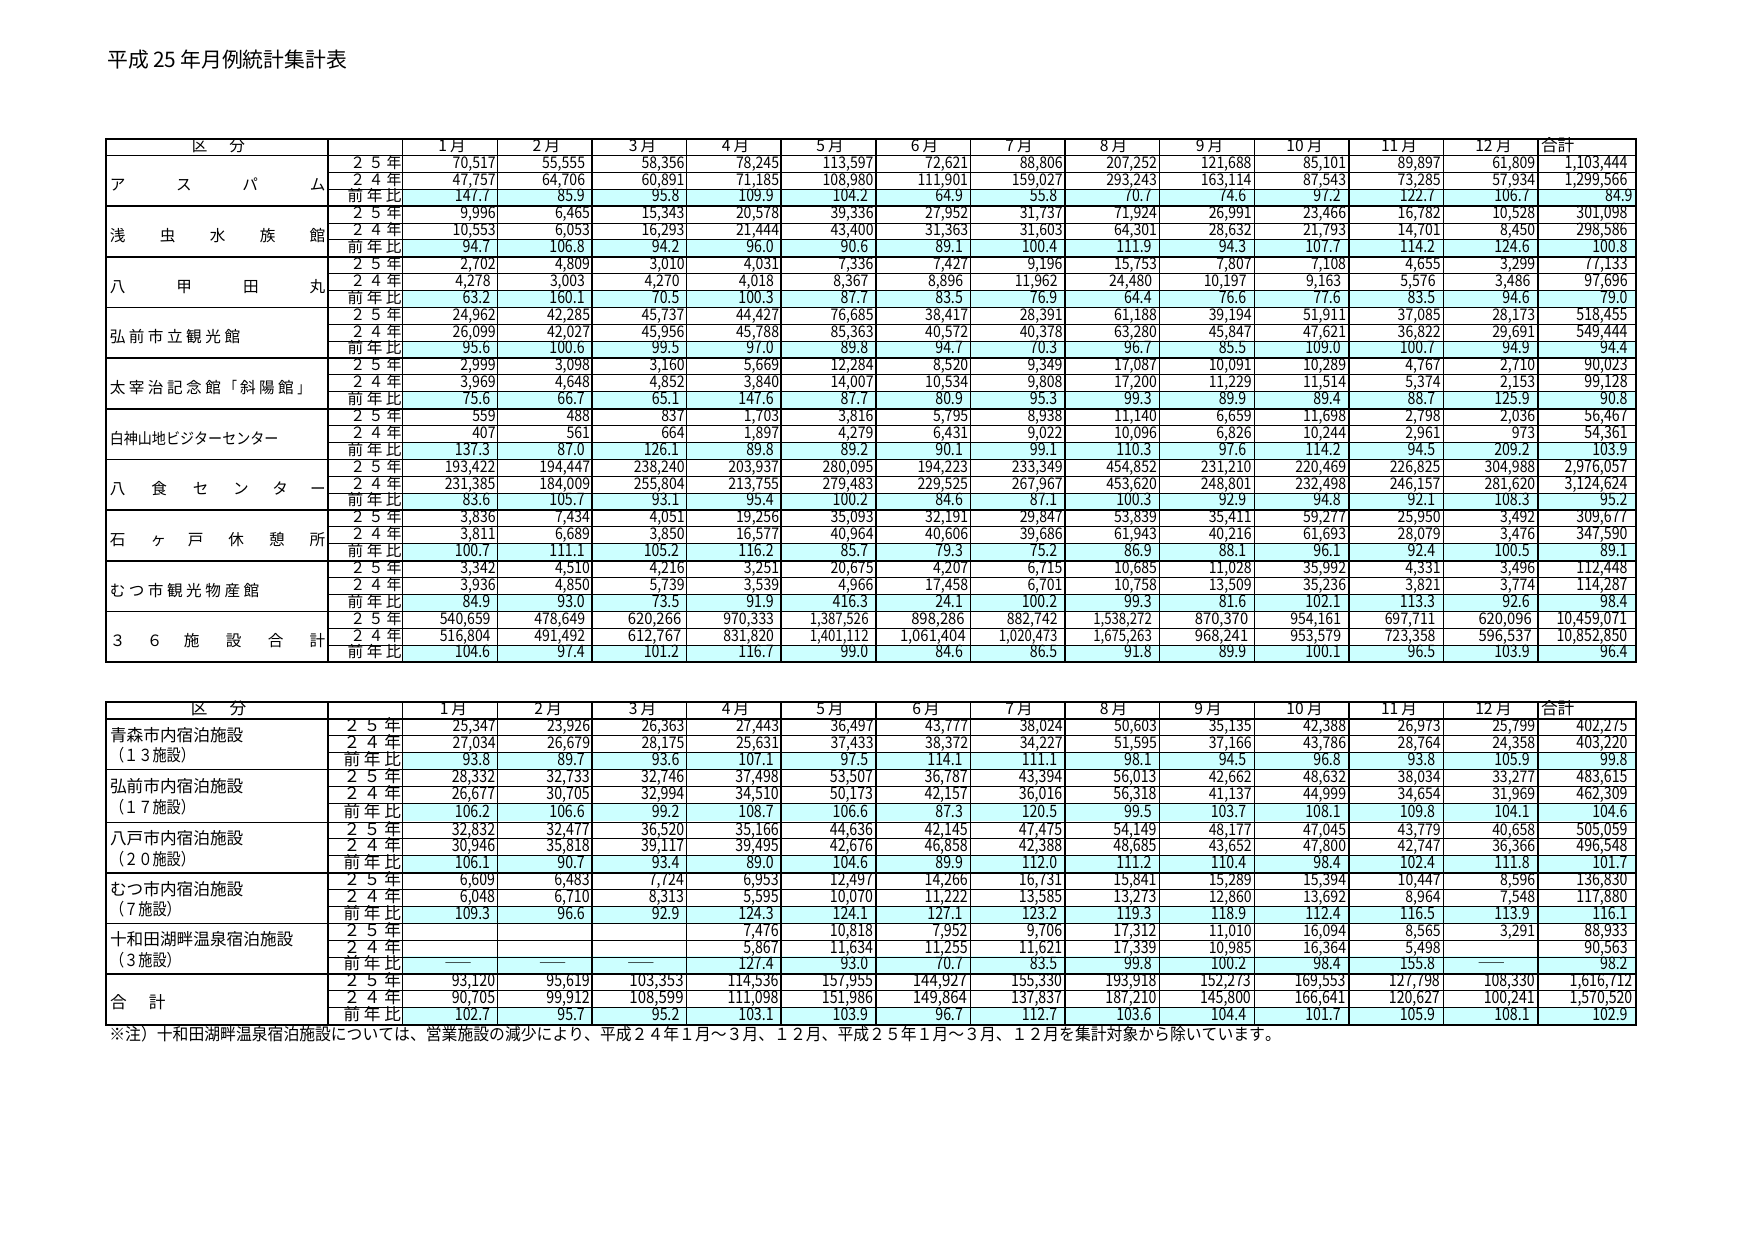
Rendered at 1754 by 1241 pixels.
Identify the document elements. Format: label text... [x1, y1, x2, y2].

table_cell 前 年 比 [329, 856, 402, 872]
table_cell 103.9 [1444, 646, 1537, 661]
table_cell 124.6 [1444, 240, 1537, 256]
table_cell 103.6 [1066, 1008, 1159, 1024]
table_cell 51,911 [1255, 308, 1348, 324]
table_cell 105.9 [1350, 1008, 1443, 1024]
table_cell 93.8 [1350, 753, 1443, 769]
table_cell 96.0 [687, 240, 780, 256]
table_cell 116.7 [687, 646, 780, 661]
table_cell 7,427 [877, 258, 970, 273]
table_cell 17,312 [1066, 924, 1159, 939]
table_cell 99.3 [1066, 392, 1159, 408]
table_cell 17,087 [1066, 359, 1159, 374]
table_cell 106.1 [403, 856, 497, 872]
table_cell 36,787 [877, 770, 970, 786]
table_cell 16,782 [1350, 207, 1443, 222]
table_cell 76,685 [782, 308, 875, 324]
table_cell 104.6 [1539, 804, 1635, 821]
text ※注）十和田湖畔温泉宿泊施設については、営業施設の減少により、平成２４年１月～３月、１２月、平成２５年１月～３月、１２月を集計対象から除いています。 [109, 1025, 1648, 1045]
table_cell 114,287 [1539, 578, 1635, 594]
table_cell 8,450 [1444, 224, 1537, 239]
table_cell 416.3 [782, 595, 875, 611]
table_cell 831,820 [687, 629, 780, 644]
table_cell 32,994 [593, 787, 686, 802]
table_cell 193,918 [1066, 975, 1159, 990]
table_cell 84.6 [877, 494, 970, 509]
table_cell 6,953 [687, 874, 780, 889]
table_cell 27,443 [687, 720, 780, 735]
table_cell 61,188 [1066, 308, 1159, 324]
table_cell 246,157 [1350, 477, 1443, 492]
table_cell 87.0 [498, 443, 591, 459]
table_cell 99,912 [498, 991, 591, 1007]
table_cell 70.3 [971, 342, 1064, 357]
table_cell 42,027 [498, 325, 591, 341]
table_cell ２ ４ 年 [329, 173, 402, 189]
table_cell 37,498 [687, 770, 780, 786]
table_cell ２ ５ 年 [329, 511, 402, 526]
table_cell 11,010 [1160, 924, 1254, 939]
table_cell 50,173 [782, 787, 875, 802]
table_cell 34,510 [687, 787, 780, 802]
table_cell ２ ５ 年 [329, 720, 402, 735]
table_header 3月 [593, 140, 686, 155]
table_cell 953,579 [1255, 629, 1348, 644]
table_cell 96.7 [1066, 342, 1159, 357]
table_header 6月 [877, 140, 970, 155]
table_cell 106.2 [403, 804, 497, 821]
table_cell 113.3 [1350, 595, 1443, 611]
table_cell 36,520 [593, 823, 686, 838]
table_cell 63.2 [403, 291, 497, 307]
table_cell 12,284 [782, 359, 875, 374]
table_cell 90,023 [1539, 359, 1635, 374]
table_cell 478,649 [498, 612, 591, 628]
table_cell 71,185 [687, 173, 780, 189]
table_cell 32,832 [403, 823, 497, 838]
table_cell 63,280 [1066, 325, 1159, 341]
table_cell 5,595 [687, 890, 780, 906]
table_cell 96.7 [877, 1008, 970, 1024]
table_cell 76.6 [1160, 291, 1254, 307]
table_cell 3,476 [1444, 527, 1537, 543]
table_cell 12,497 [782, 874, 875, 889]
table_cell 88.1 [1160, 544, 1254, 560]
table_cell 42,285 [498, 308, 591, 324]
table_cell 101.7 [1539, 856, 1635, 872]
table_cell 47,475 [971, 823, 1064, 838]
table_cell 293,243 [1066, 173, 1159, 189]
table_cell 白神山地ビジターセンター [107, 410, 327, 459]
table_cell 106.6 [782, 804, 875, 821]
table_cell 4,270 [593, 274, 686, 290]
table_cell 145,800 [1160, 991, 1254, 1007]
table_cell 38,372 [877, 736, 970, 752]
table_cell 95,619 [498, 975, 591, 990]
table_cell ２ ４ 年 [329, 941, 402, 956]
table_header [329, 703, 402, 718]
table_cell 31,363 [877, 224, 970, 239]
table_cell 169,553 [1255, 975, 1348, 990]
table_cell 100,241 [1444, 991, 1537, 1007]
table_cell 194,447 [498, 460, 591, 476]
table_cell 89.9 [1160, 392, 1254, 408]
table_cell 37,085 [1350, 308, 1443, 324]
table_cell 32,746 [593, 770, 686, 786]
table_cell 24,358 [1444, 736, 1537, 752]
table_cell 97,696 [1539, 274, 1635, 290]
table_cell 213,755 [687, 477, 780, 492]
table_cell 6,659 [1160, 410, 1254, 425]
table_cell 16,577 [687, 527, 780, 543]
table_header 3月 [593, 703, 686, 718]
table_cell 16,364 [1255, 941, 1348, 956]
table_cell 4,767 [1350, 359, 1443, 374]
table_cell 99.5 [1066, 804, 1159, 821]
table_cell 100.4 [971, 240, 1064, 256]
table_cell 108,599 [593, 991, 686, 1007]
table_cell 9,196 [971, 258, 1064, 273]
table_cell 54,361 [1539, 426, 1635, 442]
table_cell 3,821 [1350, 578, 1443, 594]
table_cell 24,480 [1066, 274, 1159, 290]
table_cell 43,786 [1255, 736, 1348, 752]
table_cell 10,091 [1160, 359, 1254, 374]
table_cell 14,266 [877, 874, 970, 889]
table_cell ２ ５ 年 [329, 975, 402, 990]
table_cell 15,289 [1160, 874, 1254, 889]
table_cell 1,401,112 [782, 629, 875, 644]
table_cell 6,465 [498, 207, 591, 222]
table_cell 1,103,444 [1539, 156, 1635, 172]
table_cell 35,992 [1255, 562, 1348, 577]
table_cell 13,273 [1066, 890, 1159, 906]
table_cell 八 甲 田 丸 [107, 258, 327, 307]
table_cell 2,702 [403, 258, 497, 273]
table_cell 28,632 [1160, 224, 1254, 239]
table_cell 56,318 [1066, 787, 1159, 802]
table_cell 75.6 [403, 392, 497, 408]
table_cell 38,024 [971, 720, 1064, 735]
table_cell 100.6 [498, 342, 591, 357]
table_cell 36,016 [971, 787, 1064, 802]
table_cell 47,045 [1255, 823, 1348, 838]
table_cell 347,590 [1539, 527, 1635, 543]
table_cell ２ ５ 年 [329, 874, 402, 889]
table_cell 255,804 [593, 477, 686, 492]
table_cell 5,576 [1350, 274, 1443, 290]
table_cell 79.0 [1539, 291, 1635, 307]
table_cell 105.9 [1444, 753, 1537, 769]
table_cell 187,210 [1066, 991, 1159, 1007]
table_cell 104.6 [782, 856, 875, 872]
table_cell 99.2 [593, 804, 686, 821]
table_cell 26,677 [403, 787, 497, 802]
table_cell 104.1 [1444, 804, 1537, 821]
table_cell 36,497 [782, 720, 875, 735]
table_cell 3,251 [687, 562, 780, 577]
table_cell むつ市内宿泊施設 （７施設） [107, 874, 327, 923]
table_cell 87.3 [877, 804, 970, 821]
table_cell 203,937 [687, 460, 780, 476]
table_cell 193,422 [403, 460, 497, 476]
table_cell 1,675,263 [1066, 629, 1159, 644]
table_cell 55.8 [971, 190, 1064, 205]
table_cell 94.2 [593, 240, 686, 256]
table_cell 15,343 [593, 207, 686, 222]
table_cell [403, 924, 497, 939]
table_cell 12,860 [1160, 890, 1254, 906]
table_cell 104.6 [403, 646, 497, 661]
table_cell 76.9 [971, 291, 1064, 307]
table_cell 3,299 [1444, 258, 1537, 273]
table_cell 304,988 [1444, 460, 1537, 476]
table_cell 10,553 [403, 224, 497, 239]
table_cell 32,477 [498, 823, 591, 838]
table_cell 85.9 [498, 190, 591, 205]
table_cell 85.7 [782, 544, 875, 560]
table_cell 24.1 [877, 595, 970, 611]
table_header 区 分 [107, 703, 327, 718]
table_cell 232,498 [1255, 477, 1348, 492]
table_cell 84.6 [877, 646, 970, 661]
table_cell 43,777 [877, 720, 970, 735]
table_cell 870,370 [1160, 612, 1254, 628]
table_cell 55,555 [498, 156, 591, 172]
table_cell 973 [1444, 426, 1537, 442]
table_cell ２ ４ 年 [329, 839, 402, 855]
table_header 7月 [971, 140, 1064, 155]
table_cell 112.7 [971, 1008, 1064, 1024]
table_cell 57,934 [1444, 173, 1537, 189]
table_cell 35,236 [1255, 578, 1348, 594]
table_cell 103.7 [1160, 804, 1254, 821]
table_cell 28,173 [1444, 308, 1537, 324]
table_cell 51,595 [1066, 736, 1159, 752]
table_cell 89,897 [1350, 156, 1443, 172]
table_cell 954,161 [1255, 612, 1348, 628]
table_cell 109.9 [687, 190, 780, 205]
table_cell 7,952 [877, 924, 970, 939]
table_cell 3,492 [1444, 511, 1537, 526]
table_cell 前 年 比 [329, 753, 402, 769]
table_cell 9,808 [971, 375, 1064, 391]
table_cell 123.2 [971, 907, 1064, 923]
table_cell 前 年 比 [329, 190, 402, 205]
table_cell 100.2 [1160, 958, 1254, 973]
table_cell 99.0 [782, 646, 875, 661]
table_cell 99.3 [1066, 595, 1159, 611]
table_cell 99.8 [1066, 958, 1159, 973]
table_cell 92.1 [1350, 494, 1443, 509]
table_cell 124.1 [782, 907, 875, 923]
table_cell 100.7 [403, 544, 497, 560]
table_cell 92.6 [1444, 595, 1537, 611]
table_cell ２ ４ 年 [329, 787, 402, 802]
table_cell 97.6 [1160, 443, 1254, 459]
table_cell 5,669 [687, 359, 780, 374]
table_cell 1,538,272 [1066, 612, 1159, 628]
table_cell 65.1 [593, 392, 686, 408]
table_cell 280,095 [782, 460, 875, 476]
table_cell ― [403, 958, 497, 973]
table_cell 4,278 [403, 274, 497, 290]
table_cell 93.1 [593, 494, 686, 509]
table_cell 25,631 [687, 736, 780, 752]
table_cell 弘前市内宿泊施設 （１７施設） [107, 770, 327, 821]
table_cell 50,603 [1066, 720, 1159, 735]
table_cell 6,710 [498, 890, 591, 906]
table_cell 9,022 [971, 426, 1064, 442]
table_cell 70.7 [877, 958, 970, 973]
table_cell 209.2 [1444, 443, 1537, 459]
table_cell 100.8 [1539, 240, 1635, 256]
table_cell ２ ５ 年 [329, 562, 402, 577]
table_cell 298,586 [1539, 224, 1635, 239]
table_cell 157,955 [782, 975, 875, 990]
table_cell 47,757 [403, 173, 497, 189]
table_cell 17,200 [1066, 375, 1159, 391]
table_cell 119.3 [1066, 907, 1159, 923]
table_cell 96.8 [1255, 753, 1348, 769]
table_cell [498, 924, 591, 939]
table_cell 7,476 [687, 924, 780, 939]
table_cell 89.8 [687, 443, 780, 459]
table_cell 1,387,526 [782, 612, 875, 628]
table_header 12月 [1444, 140, 1537, 155]
table_cell 9,706 [971, 924, 1064, 939]
table_cell 160.1 [498, 291, 591, 307]
table_cell 121,688 [1160, 156, 1254, 172]
table_cell 16,731 [971, 874, 1064, 889]
table_cell 26,679 [498, 736, 591, 752]
table_cell 110.3 [1066, 443, 1159, 459]
table_cell 42,676 [782, 839, 875, 855]
table_cell 93,120 [403, 975, 497, 990]
table_cell 20,675 [782, 562, 875, 577]
table_cell ２ ４ 年 [329, 527, 402, 543]
table_cell 968,241 [1160, 629, 1254, 644]
table_cell 108.1 [1255, 804, 1348, 821]
table_cell 106.8 [498, 240, 591, 256]
table_cell 108.3 [1444, 494, 1537, 509]
table_cell [498, 941, 591, 956]
table_cell ２ ５ 年 [329, 612, 402, 628]
table_cell 194,223 [877, 460, 970, 476]
table_cell 10,289 [1255, 359, 1348, 374]
table_cell 151,986 [782, 991, 875, 1007]
table_cell 6,609 [403, 874, 497, 889]
table_cell 47,621 [1255, 325, 1348, 341]
table_cell 155.8 [1350, 958, 1443, 973]
table_cell 44,999 [1255, 787, 1348, 802]
table_cell 31,737 [971, 207, 1064, 222]
table_cell 233,349 [971, 460, 1064, 476]
table_cell 111,098 [687, 991, 780, 1007]
table_cell 24,962 [403, 308, 497, 324]
table_cell 64.9 [877, 190, 970, 205]
table_cell 89.8 [782, 342, 875, 357]
table_header 10月 [1255, 703, 1348, 718]
table_cell 89.1 [1539, 544, 1635, 560]
table_cell 48,685 [1066, 839, 1159, 855]
table_cell 43,779 [1350, 823, 1443, 838]
table_cell 39,336 [782, 207, 875, 222]
table_cell 83.5 [1350, 291, 1443, 307]
table_cell 100.3 [687, 291, 780, 307]
table_cell 95.7 [498, 1008, 591, 1024]
table_cell 7,724 [593, 874, 686, 889]
table_cell 103.9 [782, 1008, 875, 1024]
table_cell 39,117 [593, 839, 686, 855]
table_cell 1,061,404 [877, 629, 970, 644]
table_cell 93.4 [593, 856, 686, 872]
table_cell 25,950 [1350, 511, 1443, 526]
table_cell 前 年 比 [329, 392, 402, 408]
table_cell 30,705 [498, 787, 591, 802]
table_cell 96.6 [498, 907, 591, 923]
table_cell 26,991 [1160, 207, 1254, 222]
table_header 4月 [687, 140, 780, 155]
table_cell 4,279 [782, 426, 875, 442]
table_header 11月 [1350, 703, 1443, 718]
table_cell 37,166 [1160, 736, 1254, 752]
table_cell 56,467 [1539, 410, 1635, 425]
table_cell 3,098 [498, 359, 591, 374]
table_cell 111.8 [1444, 856, 1537, 872]
table_cell 279,483 [782, 477, 875, 492]
table_cell 87,543 [1255, 173, 1348, 189]
table_cell 94.7 [403, 240, 497, 256]
table_cell 96.1 [1255, 544, 1348, 560]
table_cell 72,621 [877, 156, 970, 172]
table_cell 10,528 [1444, 207, 1537, 222]
table_cell 93.0 [498, 595, 591, 611]
table_cell 7,336 [782, 258, 875, 273]
table_cell 10,447 [1350, 874, 1443, 889]
table_cell 3,539 [687, 578, 780, 594]
table_cell 85,363 [782, 325, 875, 341]
table_cell 28,391 [971, 308, 1064, 324]
table_cell 45,788 [687, 325, 780, 341]
table_cell 42,388 [971, 839, 1064, 855]
table_cell 86.9 [1066, 544, 1159, 560]
table_cell 45,737 [593, 308, 686, 324]
table_cell 118.9 [1160, 907, 1254, 923]
table_cell 99,128 [1539, 375, 1635, 391]
table_cell 127.4 [687, 958, 780, 973]
table_cell 147.6 [687, 392, 780, 408]
table_cell 45,956 [593, 325, 686, 341]
table_cell 6,048 [403, 890, 497, 906]
table_cell ア ス パ ム [107, 156, 327, 205]
table_cell 110.4 [1160, 856, 1254, 872]
table_cell 11,229 [1160, 375, 1254, 391]
table_cell 970,333 [687, 612, 780, 628]
table_cell 6,053 [498, 224, 591, 239]
table_cell 39,495 [687, 839, 780, 855]
table_cell 94.7 [877, 342, 970, 357]
table_cell 1,299,566 [1539, 173, 1635, 189]
table_cell 4,655 [1350, 258, 1443, 273]
table_cell 36,822 [1350, 325, 1443, 341]
table_cell 453,620 [1066, 477, 1159, 492]
table_cell 48,632 [1255, 770, 1348, 786]
table_cell 207,252 [1066, 156, 1159, 172]
table_cell 11,222 [877, 890, 970, 906]
table_cell 488 [498, 410, 591, 425]
table_cell 44,427 [687, 308, 780, 324]
table_cell 35,135 [1160, 720, 1254, 735]
table_cell 309,677 [1539, 511, 1635, 526]
table_cell 42,662 [1160, 770, 1254, 786]
table_cell 155,330 [971, 975, 1064, 990]
table_cell 98.4 [1539, 595, 1635, 611]
table_cell 10,758 [1066, 578, 1159, 594]
table_cell 28,332 [403, 770, 497, 786]
table_cell 98.1 [1066, 753, 1159, 769]
table_cell 101.2 [593, 646, 686, 661]
table_cell ２ ４ 年 [329, 991, 402, 1007]
table_cell 90,705 [403, 991, 497, 1007]
table_cell 99.5 [593, 342, 686, 357]
table_cell 3,486 [1444, 274, 1537, 290]
table_header 5月 [782, 140, 875, 155]
table_cell 44,636 [782, 823, 875, 838]
table_cell 100.2 [782, 494, 875, 509]
table_cell 79.3 [877, 544, 970, 560]
table_cell 33,277 [1444, 770, 1537, 786]
table_cell 898,286 [877, 612, 970, 628]
table_cell 2,036 [1444, 410, 1537, 425]
table_cell 5,795 [877, 410, 970, 425]
table_cell 40,378 [971, 325, 1064, 341]
table_header 7月 [971, 703, 1064, 718]
table_cell 35,166 [687, 823, 780, 838]
table_cell 84.9 [403, 595, 497, 611]
table_cell 34,654 [1350, 787, 1443, 802]
table_cell 3,840 [687, 375, 780, 391]
table_cell 9,349 [971, 359, 1064, 374]
table_cell 89.0 [687, 856, 780, 872]
table_cell 弘 前 市 立 観 光 館 [107, 308, 327, 357]
table_cell 94.6 [1444, 291, 1537, 307]
table_cell 前 年 比 [329, 494, 402, 509]
table_cell 17,458 [877, 578, 970, 594]
table_cell 109.3 [403, 907, 497, 923]
table_cell ２ ４ 年 [329, 629, 402, 644]
table_cell 104.4 [1160, 1008, 1254, 1024]
table_cell 70.5 [593, 291, 686, 307]
table_cell 111,901 [877, 173, 970, 189]
table_cell 14,007 [782, 375, 875, 391]
table_cell 516,804 [403, 629, 497, 644]
table_cell 48,177 [1160, 823, 1254, 838]
table_cell 5,498 [1350, 941, 1443, 956]
table_cell 21,793 [1255, 224, 1348, 239]
table_cell 93.0 [782, 958, 875, 973]
table_cell 54,149 [1066, 823, 1159, 838]
table_cell 40,216 [1160, 527, 1254, 543]
table_cell 42,157 [877, 787, 970, 802]
table_cell 95.2 [593, 1008, 686, 1024]
table_cell 10,685 [1066, 562, 1159, 577]
table_header 5月 [782, 703, 875, 718]
table_cell 11,634 [782, 941, 875, 956]
table_cell 496,548 [1539, 839, 1635, 855]
table_cell 231,385 [403, 477, 497, 492]
table_cell 61,809 [1444, 156, 1537, 172]
table_cell 7,548 [1444, 890, 1537, 906]
table_cell 99.1 [971, 443, 1064, 459]
table_cell 32,191 [877, 511, 970, 526]
table_header 合計 [1539, 703, 1635, 718]
table_cell 166,641 [1255, 991, 1348, 1007]
table_cell 70.7 [1066, 190, 1159, 205]
table_cell 97.0 [687, 342, 780, 357]
table_cell 浅 虫 水 族 館 [107, 207, 327, 256]
table_cell 1,616,712 [1539, 975, 1635, 990]
table_cell 111.1 [971, 753, 1064, 769]
table_cell 83.5 [877, 291, 970, 307]
table_cell 前 年 比 [329, 544, 402, 560]
table_cell 1,897 [687, 426, 780, 442]
table_cell 226,825 [1350, 460, 1443, 476]
table_cell 8,520 [877, 359, 970, 374]
table_cell 77.6 [1255, 291, 1348, 307]
table_cell 15,753 [1066, 258, 1159, 273]
table_cell 80.9 [877, 392, 970, 408]
table_cell 3,850 [593, 527, 686, 543]
table_cell 前 年 比 [329, 240, 402, 256]
table_cell 91.9 [687, 595, 780, 611]
table_cell 114.2 [1350, 240, 1443, 256]
table_cell [593, 924, 686, 939]
table_cell 3,010 [593, 258, 686, 273]
table_cell 58,356 [593, 156, 686, 172]
table_cell 407 [403, 426, 497, 442]
table_cell 2,153 [1444, 375, 1537, 391]
table_cell 4,216 [593, 562, 686, 577]
table_cell 238,240 [593, 460, 686, 476]
table_cell 267,967 [971, 477, 1064, 492]
table_cell 111.9 [1066, 240, 1159, 256]
table_cell 87.1 [971, 494, 1064, 509]
table_cell 116.5 [1350, 907, 1443, 923]
table_cell 100.3 [1066, 494, 1159, 509]
table_cell 5,739 [593, 578, 686, 594]
table_cell 60,891 [593, 173, 686, 189]
table_cell 620,096 [1444, 612, 1537, 628]
table_cell 29,691 [1444, 325, 1537, 341]
table_cell 8,596 [1444, 874, 1537, 889]
table_header 12月 [1444, 703, 1537, 718]
table_cell む つ 市 観 光 物 産 館 [107, 562, 327, 611]
table_cell 5,867 [687, 941, 780, 956]
table_cell 103,353 [593, 975, 686, 990]
table_cell 89.1 [877, 240, 970, 256]
table_cell 108.1 [1444, 1008, 1537, 1024]
table_cell 43,400 [782, 224, 875, 239]
table_cell 109.8 [1350, 804, 1443, 821]
table_cell ２ ５ 年 [329, 207, 402, 222]
table_cell 43,394 [971, 770, 1064, 786]
table_cell 723,358 [1350, 629, 1443, 644]
table_cell 前 年 比 [329, 646, 402, 661]
table_cell 前 年 比 [329, 804, 402, 821]
table_cell 113,597 [782, 156, 875, 172]
table_cell ２ ４ 年 [329, 274, 402, 290]
table_cell ― [593, 958, 686, 973]
table_cell 114.1 [877, 753, 970, 769]
table_cell 前 年 比 [329, 342, 402, 357]
table_cell 106.7 [1444, 190, 1537, 205]
table_cell 3,969 [403, 375, 497, 391]
table_cell 34,227 [971, 736, 1064, 752]
table_cell 59,277 [1255, 511, 1348, 526]
table_cell 8,964 [1350, 890, 1443, 906]
table_cell 16,094 [1255, 924, 1348, 939]
table_cell 81.6 [1160, 595, 1254, 611]
table_cell 4,331 [1350, 562, 1443, 577]
table_cell ２ ４ 年 [329, 736, 402, 752]
table_cell 21,444 [687, 224, 780, 239]
table_cell 36,366 [1444, 839, 1537, 855]
table_cell 95.3 [971, 392, 1064, 408]
table_cell 2,999 [403, 359, 497, 374]
table_header 9月 [1160, 703, 1254, 718]
table_cell 90.8 [1539, 392, 1635, 408]
table_cell 105.2 [593, 544, 686, 560]
table_cell 35,093 [782, 511, 875, 526]
table_cell 23,466 [1255, 207, 1348, 222]
table_cell 102.4 [1350, 856, 1443, 872]
table_cell 248,801 [1160, 477, 1254, 492]
table_cell 94.4 [1539, 342, 1635, 357]
table_cell ２ ４ 年 [329, 375, 402, 391]
table_header 2月 [498, 703, 591, 718]
table_cell 3,124,624 [1539, 477, 1635, 492]
table_cell 95.2 [1539, 494, 1635, 509]
table_cell 42,747 [1350, 839, 1443, 855]
table_cell 94.5 [1160, 753, 1254, 769]
table_header 8月 [1066, 703, 1159, 718]
table_cell 39,194 [1160, 308, 1254, 324]
table_cell 612,767 [593, 629, 686, 644]
table_cell 4,510 [498, 562, 591, 577]
table_cell 77,133 [1539, 258, 1635, 273]
table_cell 53,839 [1066, 511, 1159, 526]
table_cell 88.7 [1350, 392, 1443, 408]
table_cell 95.6 [403, 342, 497, 357]
table_cell 403,220 [1539, 736, 1635, 752]
table_cell 35,818 [498, 839, 591, 855]
table_cell 4,207 [877, 562, 970, 577]
table_cell 46,858 [877, 839, 970, 855]
table_cell 27,034 [403, 736, 497, 752]
table_cell 1,020,473 [971, 629, 1064, 644]
table_cell 101.7 [1255, 1008, 1348, 1024]
table_cell 41,137 [1160, 787, 1254, 802]
table_cell 159,027 [971, 173, 1064, 189]
table_cell 73,285 [1350, 173, 1443, 189]
table_cell 十和田湖畔温泉宿泊施設 （３施設） [107, 924, 327, 973]
table_cell 2,798 [1350, 410, 1443, 425]
table_cell 10,985 [1160, 941, 1254, 956]
table_cell 42,145 [877, 823, 970, 838]
table_cell 14,701 [1350, 224, 1443, 239]
table_cell 99.8 [1539, 753, 1635, 769]
table_cell 10,197 [1160, 274, 1254, 290]
table_cell 96.5 [1350, 646, 1443, 661]
table_cell 3,836 [403, 511, 497, 526]
table_cell ２ ４ 年 [329, 426, 402, 442]
table_cell 石 ヶ 戸 休 憩 所 [107, 511, 327, 560]
table_cell 6,689 [498, 527, 591, 543]
table_cell 163,114 [1160, 173, 1254, 189]
table_cell 149,864 [877, 991, 970, 1007]
text 平成25年月例統計集計表 [107, 43, 1648, 73]
table_cell 61,943 [1066, 527, 1159, 543]
table_cell ― [498, 958, 591, 973]
table_cell 6,701 [971, 578, 1064, 594]
table_cell 127,798 [1350, 975, 1443, 990]
table_cell ２ ５ 年 [329, 410, 402, 425]
table_cell 596,537 [1444, 629, 1537, 644]
table_cell 102.7 [403, 1008, 497, 1024]
table_cell 53,507 [782, 770, 875, 786]
table_cell 92.9 [593, 907, 686, 923]
table_cell 125.9 [1444, 392, 1537, 408]
table_cell 40,572 [877, 325, 970, 341]
table_cell 前 年 比 [329, 443, 402, 459]
table_cell 116.1 [1539, 907, 1635, 923]
table_cell 111.1 [498, 544, 591, 560]
table_cell 301,098 [1539, 207, 1635, 222]
table_cell 137,837 [971, 991, 1064, 1007]
table_cell 105.7 [498, 494, 591, 509]
table_header 1月 [403, 140, 497, 155]
table_cell 9,996 [403, 207, 497, 222]
table_cell 108,980 [782, 173, 875, 189]
table_cell ２ ４ 年 [329, 224, 402, 239]
table_cell 64,706 [498, 173, 591, 189]
table_cell 10,459,071 [1539, 612, 1635, 628]
table_cell 454,852 [1066, 460, 1159, 476]
table_cell 前 年 比 [329, 595, 402, 611]
table_cell 4,852 [593, 375, 686, 391]
table_cell 8,565 [1350, 924, 1443, 939]
table_cell 102.9 [1539, 1008, 1635, 1024]
table_cell 28,175 [593, 736, 686, 752]
table_cell 4,018 [687, 274, 780, 290]
table_cell 96.4 [1539, 646, 1635, 661]
table_cell 64.4 [1066, 291, 1159, 307]
table_cell 91.8 [1066, 646, 1159, 661]
table_cell 61,693 [1255, 527, 1348, 543]
table_cell 281,620 [1444, 477, 1537, 492]
table_cell 89.2 [782, 443, 875, 459]
table_cell 94.9 [1444, 342, 1537, 357]
table_cell 108.7 [687, 804, 780, 821]
table_cell 87.7 [782, 392, 875, 408]
table_cell 47,800 [1255, 839, 1348, 855]
table_cell 太 宰 治 記 念 館 「 斜 陽 館 」 [107, 359, 327, 408]
table_cell 97.5 [782, 753, 875, 769]
table_cell 10,096 [1066, 426, 1159, 442]
table_cell 505,059 [1539, 823, 1635, 838]
table_cell 4,648 [498, 375, 591, 391]
table_cell 37,433 [782, 736, 875, 752]
table_cell 38,417 [877, 308, 970, 324]
table_cell 29,847 [971, 511, 1064, 526]
table_cell [1444, 941, 1537, 956]
table_cell 97.2 [1255, 190, 1348, 205]
table_cell ２ ５ 年 [329, 359, 402, 374]
table_cell 前 年 比 [329, 907, 402, 923]
table_cell 90,563 [1539, 941, 1635, 956]
table_cell ２ ５ 年 [329, 308, 402, 324]
table_cell 95.4 [687, 494, 780, 509]
table_cell 114.2 [1255, 443, 1348, 459]
table_cell 107.1 [687, 753, 780, 769]
table_cell 45,847 [1160, 325, 1254, 341]
table_cell 83.6 [403, 494, 497, 509]
table_cell 3,291 [1444, 924, 1537, 939]
table_cell ２ ５ 年 [329, 460, 402, 476]
table_cell 70,517 [403, 156, 497, 172]
table_cell 92.9 [1160, 494, 1254, 509]
table_cell 620,266 [593, 612, 686, 628]
table_cell 78,245 [687, 156, 780, 172]
table_cell 11,255 [877, 941, 970, 956]
table_cell 124.3 [687, 907, 780, 923]
table_cell ― [1444, 958, 1537, 973]
table_cell 88,806 [971, 156, 1064, 172]
table_cell 98.2 [1539, 958, 1635, 973]
table_cell 3,342 [403, 562, 497, 577]
table_cell 107.7 [1255, 240, 1348, 256]
table_cell 540,659 [403, 612, 497, 628]
table_cell 137.3 [403, 443, 497, 459]
table_cell 7,807 [1160, 258, 1254, 273]
table_header 9月 [1160, 140, 1254, 155]
table_cell 2,976,057 [1539, 460, 1635, 476]
table_cell 10,534 [877, 375, 970, 391]
table_cell 85,101 [1255, 156, 1348, 172]
table_cell 147.7 [403, 190, 497, 205]
table_cell 9,163 [1255, 274, 1348, 290]
table_cell 7,108 [1255, 258, 1348, 273]
table_cell 84.9 [1539, 190, 1635, 205]
table_cell 八戸市内宿泊施設 （２０施設） [107, 823, 327, 872]
table_cell ２ ５ 年 [329, 924, 402, 939]
table_cell 64,301 [1066, 224, 1159, 239]
table_cell 94.3 [1160, 240, 1254, 256]
table_header 11月 [1350, 140, 1443, 155]
table_cell 20,578 [687, 207, 780, 222]
table_cell 102.1 [1255, 595, 1348, 611]
table_cell 116.2 [687, 544, 780, 560]
table_cell 25,799 [1444, 720, 1537, 735]
table_cell 56,013 [1066, 770, 1159, 786]
table_cell 前 年 比 [329, 291, 402, 307]
table_cell 3,496 [1444, 562, 1537, 577]
table_cell 231,210 [1160, 460, 1254, 476]
table_cell 16,293 [593, 224, 686, 239]
table_cell 前 年 比 [329, 1008, 402, 1024]
table_cell 664 [593, 426, 686, 442]
table_cell 5,374 [1350, 375, 1443, 391]
table_cell ２ ４ 年 [329, 325, 402, 341]
table_cell ２ ４ 年 [329, 578, 402, 594]
table_cell 112,448 [1539, 562, 1635, 577]
table_cell 184,009 [498, 477, 591, 492]
table_cell 518,455 [1539, 308, 1635, 324]
table_cell 15,841 [1066, 874, 1159, 889]
table_header [329, 140, 402, 155]
table_cell 35,411 [1160, 511, 1254, 526]
table_cell [403, 941, 497, 956]
table_cell 10,818 [782, 924, 875, 939]
table_cell 402,275 [1539, 720, 1635, 735]
table_cell 28,764 [1350, 736, 1443, 752]
table_cell 66.7 [498, 392, 591, 408]
table_cell 229,525 [877, 477, 970, 492]
table_cell 89.7 [498, 753, 591, 769]
table_cell 19,256 [687, 511, 780, 526]
table_cell 152,273 [1160, 975, 1254, 990]
table_cell 109.0 [1255, 342, 1348, 357]
table_cell 90.6 [782, 240, 875, 256]
table_cell ２ ４ 年 [329, 890, 402, 906]
table_cell 697,711 [1350, 612, 1443, 628]
table_cell 23,926 [498, 720, 591, 735]
table_cell 100.2 [971, 595, 1064, 611]
table_cell 合 計 [107, 975, 327, 1024]
table_header 6月 [877, 703, 970, 718]
table_cell 10,070 [782, 890, 875, 906]
table_cell 89.9 [1160, 646, 1254, 661]
table_cell 40,606 [877, 527, 970, 543]
table_cell 32,733 [498, 770, 591, 786]
table_cell 75.2 [971, 544, 1064, 560]
table_cell [593, 941, 686, 956]
table_cell 1,703 [687, 410, 780, 425]
table_cell 28,079 [1350, 527, 1443, 543]
table_header 4月 [687, 703, 780, 718]
table_cell 40,964 [782, 527, 875, 543]
table_cell 144,927 [877, 975, 970, 990]
table_cell 122.7 [1350, 190, 1443, 205]
table_cell 25,347 [403, 720, 497, 735]
table_header 合計 [1539, 140, 1635, 155]
table_cell 114,536 [687, 975, 780, 990]
table_cell 126.1 [593, 443, 686, 459]
table_cell 120.5 [971, 804, 1064, 821]
table_cell 八 食 セ ン タ ー [107, 460, 327, 509]
table_cell 549,444 [1539, 325, 1635, 341]
table_cell 1,570,520 [1539, 991, 1635, 1007]
table_header 10月 [1255, 140, 1348, 155]
table_header 1月 [403, 703, 497, 718]
table_cell 26,363 [593, 720, 686, 735]
table_cell 92.4 [1350, 544, 1443, 560]
table_cell 100.5 [1444, 544, 1537, 560]
table_cell 11,962 [971, 274, 1064, 290]
table_cell 15,394 [1255, 874, 1348, 889]
table_cell 27,952 [877, 207, 970, 222]
table_cell 3,003 [498, 274, 591, 290]
table_cell 26,099 [403, 325, 497, 341]
table_cell 26,973 [1350, 720, 1443, 735]
table_cell 112.0 [971, 856, 1064, 872]
table_cell 3,774 [1444, 578, 1537, 594]
table_cell 120,627 [1350, 991, 1443, 1007]
table_cell ２ ５ 年 [329, 770, 402, 786]
table_cell 6,431 [877, 426, 970, 442]
table_cell 40,658 [1444, 823, 1537, 838]
table_cell ３ ６ 施 設 合 計 [107, 612, 327, 661]
table_cell 11,028 [1160, 562, 1254, 577]
table_cell 94.5 [1350, 443, 1443, 459]
table_cell 青森市内宿泊施設 （１３施設） [107, 720, 327, 769]
table_cell 94.8 [1255, 494, 1348, 509]
table_cell 136,830 [1539, 874, 1635, 889]
table_cell 31,603 [971, 224, 1064, 239]
table_cell 111.2 [1066, 856, 1159, 872]
table_cell 8,896 [877, 274, 970, 290]
table_cell 113.9 [1444, 907, 1537, 923]
table_cell 93.6 [593, 753, 686, 769]
table_cell 38,034 [1350, 770, 1443, 786]
table_cell 11,698 [1255, 410, 1348, 425]
table_cell 7,434 [498, 511, 591, 526]
table_cell ２ ４ 年 [329, 477, 402, 492]
table_cell 491,492 [498, 629, 591, 644]
table_header 8月 [1066, 140, 1159, 155]
table_cell 3,811 [403, 527, 497, 543]
table_cell 3,816 [782, 410, 875, 425]
table_cell 98.4 [1255, 856, 1348, 872]
table_cell 13,509 [1160, 578, 1254, 594]
table_cell 87.7 [782, 291, 875, 307]
table_cell 17,339 [1066, 941, 1159, 956]
table_cell 88,933 [1539, 924, 1635, 939]
table_cell 117,880 [1539, 890, 1635, 906]
table_cell 90.1 [877, 443, 970, 459]
table_cell 89.4 [1255, 392, 1348, 408]
table_cell 559 [403, 410, 497, 425]
table_cell 2,961 [1350, 426, 1443, 442]
table_cell 3,160 [593, 359, 686, 374]
table_cell 103.9 [1539, 443, 1635, 459]
table_cell 86.5 [971, 646, 1064, 661]
table_cell 71,924 [1066, 207, 1159, 222]
table_cell 4,850 [498, 578, 591, 594]
table_cell 127.1 [877, 907, 970, 923]
table_cell 103.1 [687, 1008, 780, 1024]
table_cell 4,966 [782, 578, 875, 594]
table_cell 93.8 [403, 753, 497, 769]
table_cell 31,969 [1444, 787, 1537, 802]
table_cell 100.7 [1350, 342, 1443, 357]
table_cell 2,710 [1444, 359, 1537, 374]
table_cell 89.9 [877, 856, 970, 872]
table_cell ２ ５ 年 [329, 156, 402, 172]
table_cell 85.5 [1160, 342, 1254, 357]
table_cell 8,367 [782, 274, 875, 290]
table_cell 42,388 [1255, 720, 1348, 735]
table_cell 561 [498, 426, 591, 442]
table_cell 10,852,850 [1539, 629, 1635, 644]
table_cell 100.1 [1255, 646, 1348, 661]
table_cell 483,615 [1539, 770, 1635, 786]
table_cell 6,483 [498, 874, 591, 889]
table_cell 8,938 [971, 410, 1064, 425]
table_cell 4,031 [687, 258, 780, 273]
table_cell 11,140 [1066, 410, 1159, 425]
table_cell 10,244 [1255, 426, 1348, 442]
table_cell 4,809 [498, 258, 591, 273]
table_cell 73.5 [593, 595, 686, 611]
table_cell 3,936 [403, 578, 497, 594]
table_cell 8,313 [593, 890, 686, 906]
table_cell ２ ５ 年 [329, 823, 402, 838]
table_cell 43,652 [1160, 839, 1254, 855]
table_header 区 分 [107, 140, 327, 155]
table_cell 11,621 [971, 941, 1064, 956]
table_cell 98.4 [1255, 958, 1348, 973]
table_cell 104.2 [782, 190, 875, 205]
table_cell 6,715 [971, 562, 1064, 577]
table_cell 220,469 [1255, 460, 1348, 476]
table_cell 95.8 [593, 190, 686, 205]
table_cell 90.7 [498, 856, 591, 872]
table_cell 前 年 比 [329, 958, 402, 973]
table_cell 108,330 [1444, 975, 1537, 990]
table_cell 83.5 [971, 958, 1064, 973]
table_cell 462,309 [1539, 787, 1635, 802]
table_cell 39,686 [971, 527, 1064, 543]
table_header 2月 [498, 140, 591, 155]
table_cell 4,051 [593, 511, 686, 526]
table_cell 106.6 [498, 804, 591, 821]
table_cell 837 [593, 410, 686, 425]
table_cell 882,742 [971, 612, 1064, 628]
table_cell 30,946 [403, 839, 497, 855]
table_cell 6,826 [1160, 426, 1254, 442]
table_cell 112.4 [1255, 907, 1348, 923]
table_cell 13,692 [1255, 890, 1348, 906]
table_cell 11,514 [1255, 375, 1348, 391]
table_cell 97.4 [498, 646, 591, 661]
table_cell 74.6 [1160, 190, 1254, 205]
table_cell ２ ５ 年 [329, 258, 402, 273]
table_cell 13,585 [971, 890, 1064, 906]
